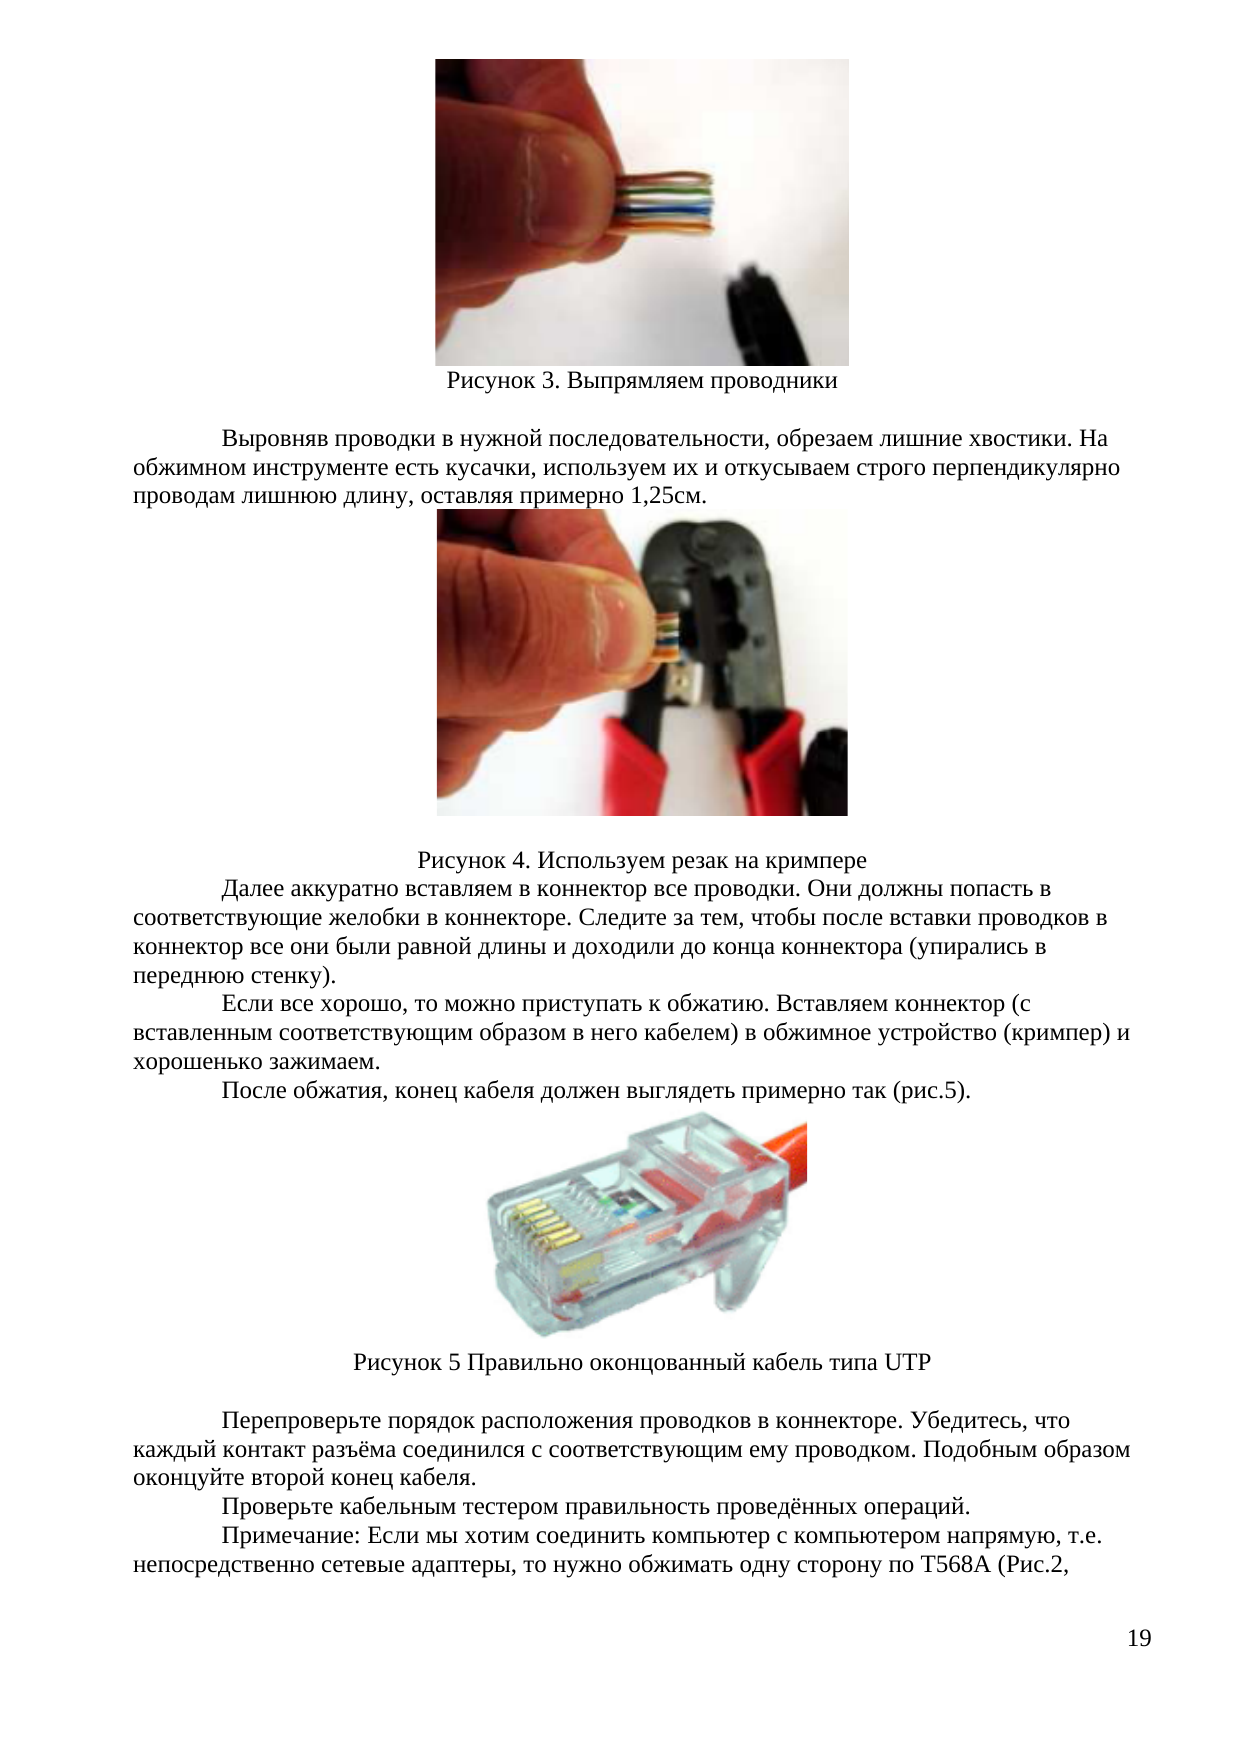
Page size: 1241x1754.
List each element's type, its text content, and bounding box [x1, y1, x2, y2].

text Рисунок 4. Используем резак на кримпере [133, 845, 1152, 873]
text После обжатия, конец кабеля должен выглядеть примерно так (рис.5). [133, 1075, 1152, 1103]
text Выровняв проводки в нужной последовательности, обрезаем лишние хвостики. На обжимном инструменте есть кусачки, используем их и откусываем строго перпендикулярно проводам лишнюю длину, оставляя примерно 1,25см. [133, 423, 1152, 509]
picture [436, 509, 848, 816]
text Если все хорошо, то можно приступать к обжатию. Вставляем коннектор (с вставленным соответствующим образом в него кабелем) в обжимное устройство (кримпер) и хорошенько зажимаем. [133, 988, 1152, 1075]
text Рисунок 5 Правильно оконцованный кабель типа UTP [133, 1347, 1152, 1376]
picture [477, 1103, 808, 1348]
text Рисунок 3. Выпрямляем проводники [133, 365, 1152, 394]
text Далее аккуратно вставляем в коннектор все проводки. Они должны попасть в соответствующие желобки в коннекторе. Следите за тем, чтобы после вставки проводков в коннектор все они были равной длины и доходили до конца коннектора (упирались в переднюю стенку). [133, 873, 1152, 988]
picture [435, 59, 849, 366]
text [133, 1520, 1152, 1577]
text Перепроверьте порядок расположения проводков в коннекторе. Убедитесь, что каждый контакт разъёма соединился с соответствующим ему проводком. Подобным образом оконцуйте второй конец кабеля. [133, 1405, 1152, 1491]
text Проверьте кабельным тестером правильность проведённых операций. [133, 1491, 1152, 1520]
